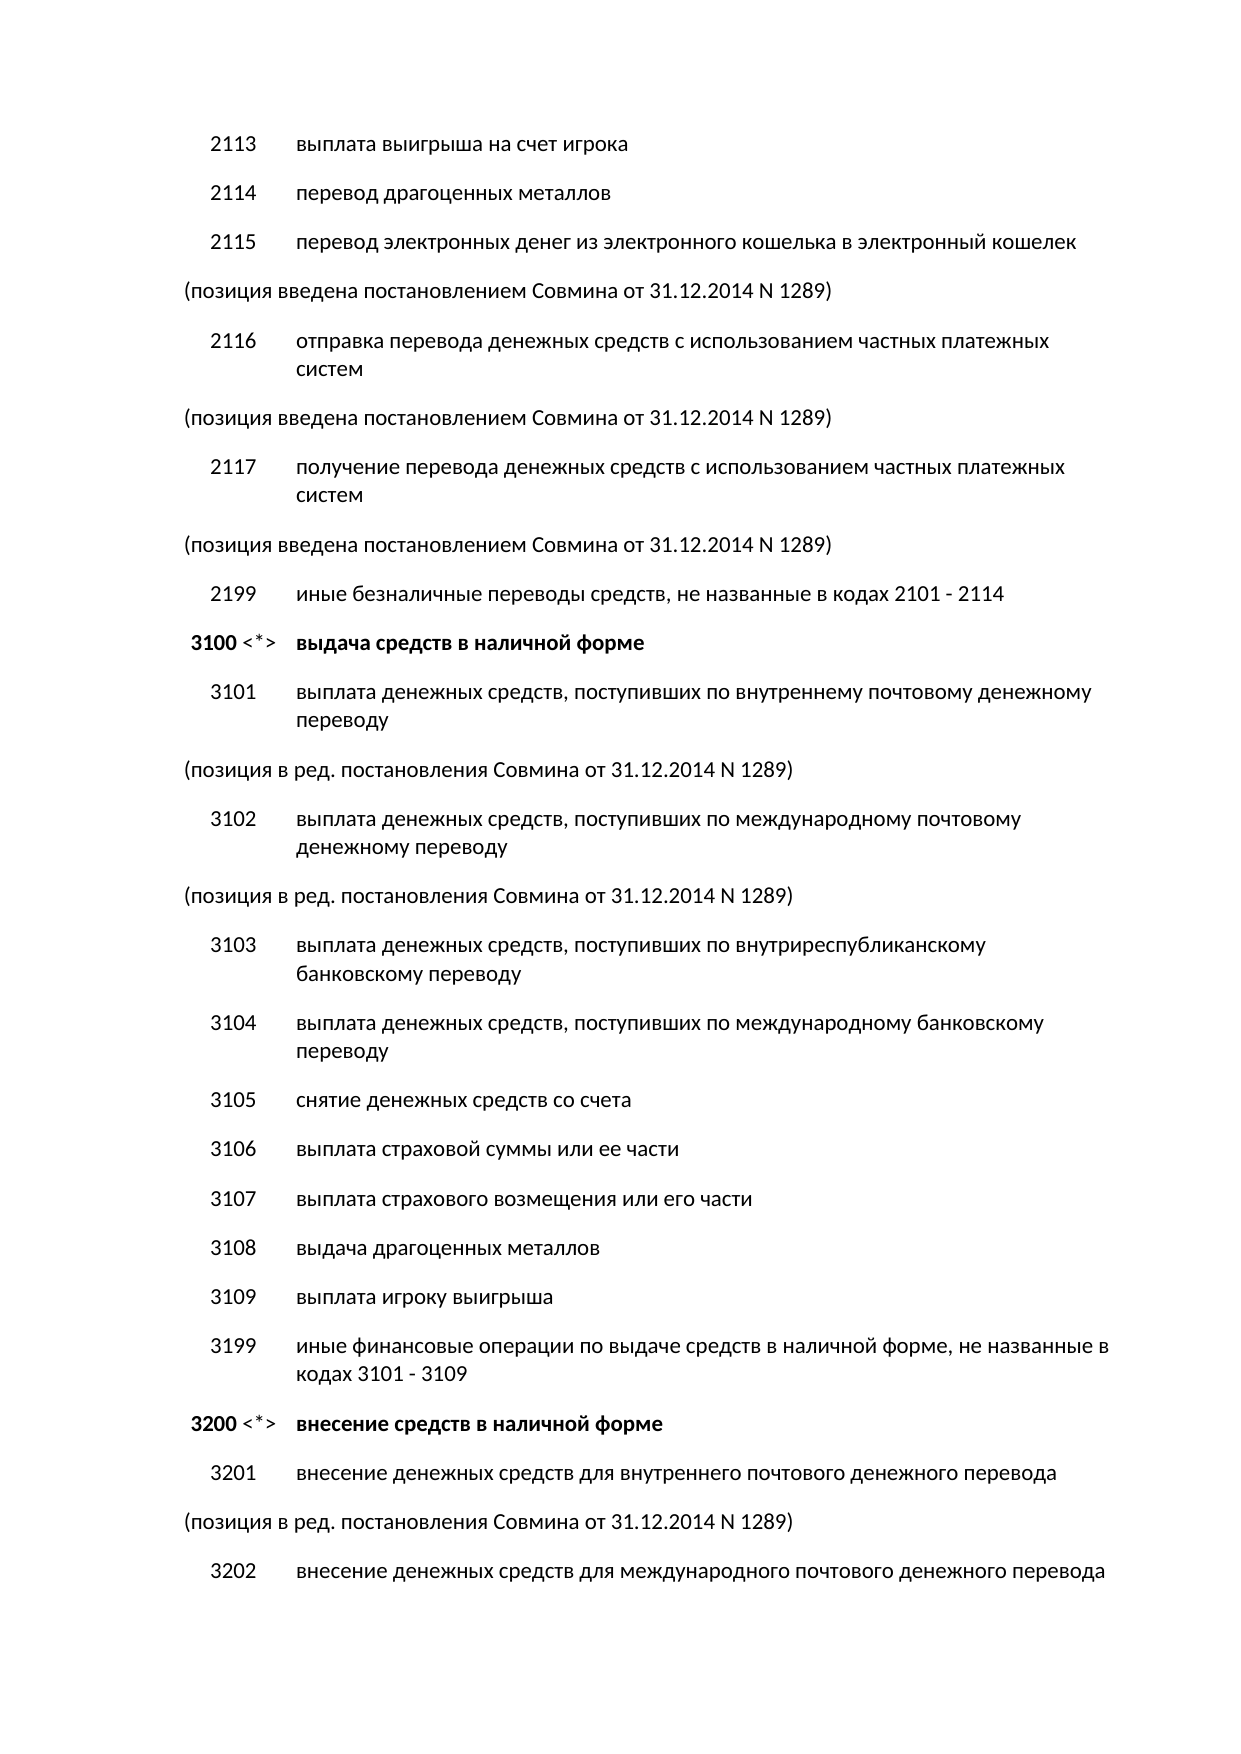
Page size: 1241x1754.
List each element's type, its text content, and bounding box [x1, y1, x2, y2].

table_cell 3101 [177, 667, 289, 744]
table_cell 3200 <*> [177, 1398, 289, 1447]
table_cell 3103 [177, 920, 289, 997]
table_cell 2199 [177, 568, 289, 618]
table_cell 2116 [177, 315, 289, 392]
table_cell иные финансовые операции по выдаче средств в наличной форме, не названные в кодах 3101 - 3109 [289, 1321, 1122, 1398]
table_cell (позиция введена постановлением Совмина от 31.12.2014 N 1289) [177, 393, 1122, 442]
table_cell выплата страхового возмещения или его части [289, 1173, 1122, 1222]
table_cell 3201 [177, 1448, 289, 1497]
table_cell 3106 [177, 1124, 289, 1173]
table_cell получение перевода денежных средств с использованием частных платежных систем [289, 442, 1122, 519]
table_cell иные безналичные переводы средств, не названные в кодах 2101 - 2114 [289, 568, 1122, 618]
table_cell 3108 [177, 1223, 289, 1272]
table_cell 3104 [177, 997, 289, 1074]
table_cell выплата денежных средств, поступивших по внутриреспубликанскому банковскому переводу [289, 920, 1122, 997]
table_cell 3107 [177, 1173, 289, 1222]
table_cell 3102 [177, 794, 289, 871]
table_cell выплата денежных средств, поступивших по внутреннему почтовому денежному переводу [289, 667, 1122, 744]
table_cell отправка перевода денежных средств с использованием частных платежных систем [289, 315, 1122, 392]
table_cell 2114 [177, 168, 289, 217]
table_cell внесение средств в наличной форме [289, 1398, 1122, 1447]
table_cell внесение денежных средств для внутреннего почтового денежного перевода [289, 1448, 1122, 1497]
table_cell 2115 [177, 217, 289, 266]
table_cell выплата денежных средств, поступивших по международному банковскому переводу [289, 997, 1122, 1074]
table_cell (позиция в ред. постановления Совмина от 31.12.2014 N 1289) [177, 871, 1122, 920]
table_cell 3105 [177, 1075, 289, 1124]
table_cell 2117 [177, 442, 289, 519]
table_cell выплата выигрыша на счет игрока [289, 118, 1122, 167]
table_cell выплата игроку выигрыша [289, 1272, 1122, 1321]
table_cell (позиция в ред. постановления Совмина от 31.12.2014 N 1289) [177, 744, 1122, 793]
table_cell (позиция введена постановлением Совмина от 31.12.2014 N 1289) [177, 266, 1122, 315]
table_cell (позиция введена постановлением Совмина от 31.12.2014 N 1289) [177, 519, 1122, 568]
table_cell 3202 [177, 1546, 289, 1595]
table_cell 3100 <*> [177, 618, 289, 667]
table_cell перевод драгоценных металлов [289, 168, 1122, 217]
table_cell перевод электронных денег из электронного кошелька в электронный кошелек [289, 217, 1122, 266]
table_cell выплата страховой суммы или ее части [289, 1124, 1122, 1173]
table_cell 3109 [177, 1272, 289, 1321]
table_cell 2113 [177, 118, 289, 167]
table_cell выплата денежных средств, поступивших по международному почтовому денежному переводу [289, 794, 1122, 871]
table_cell внесение денежных средств для международного почтового денежного перевода [289, 1546, 1122, 1595]
table_cell выдача драгоценных металлов [289, 1223, 1122, 1272]
table_cell выдача средств в наличной форме [289, 618, 1122, 667]
table_cell 3199 [177, 1321, 289, 1398]
table_cell снятие денежных средств со счета [289, 1075, 1122, 1124]
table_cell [177, 1497, 1122, 1546]
